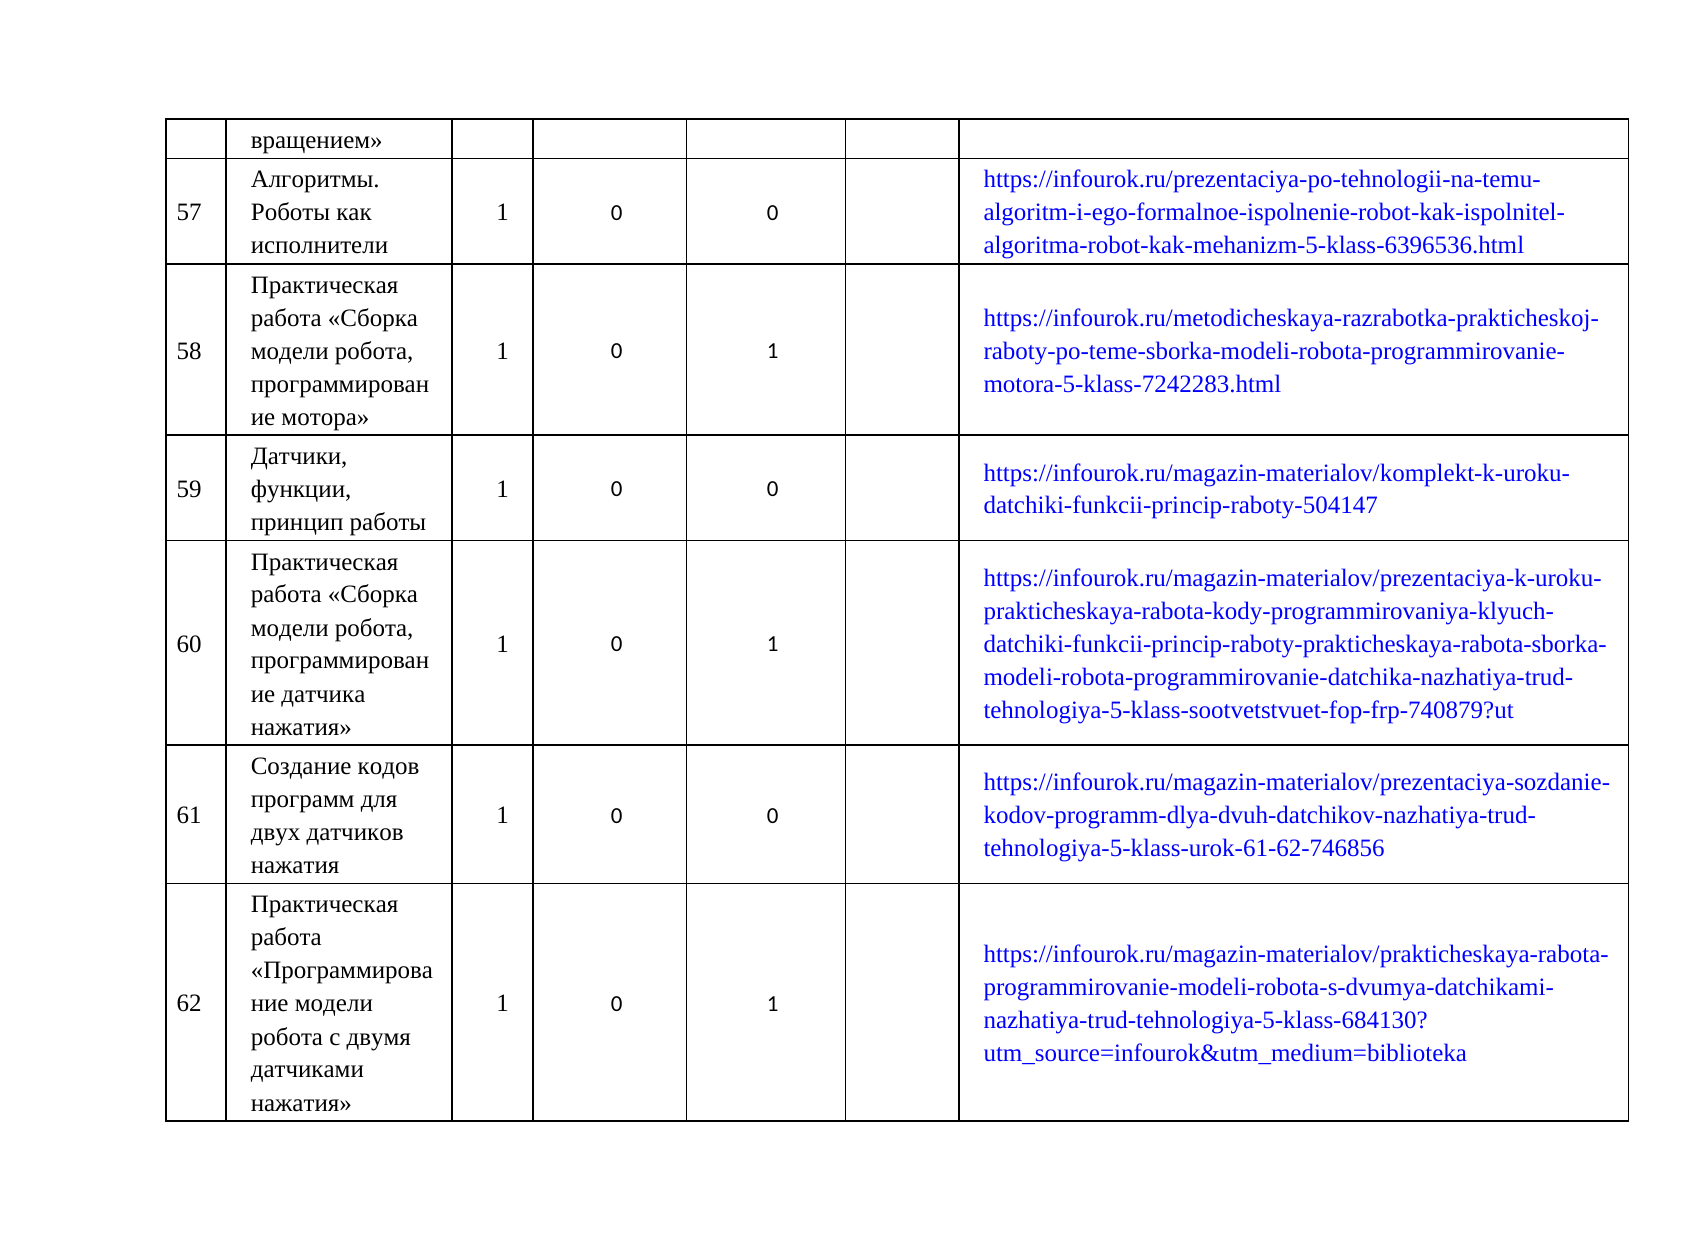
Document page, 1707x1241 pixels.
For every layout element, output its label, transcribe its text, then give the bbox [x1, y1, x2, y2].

table_cell 1 [453, 884, 532, 1120]
table_cell 1 [453, 746, 532, 883]
table_cell 1 [453, 120, 532, 157]
table_cell Алгоритмы. Роботы как исполнители [227, 159, 451, 263]
table_cell https://infourok.ru/metodicheskaya-razrabotka-prakticheskoj-raboty-po-teme-sborka-modeli-robota-programmirovanie-motora-5-klass-7242283.html [960, 265, 1628, 434]
table_cell 62 [167, 884, 225, 1120]
table_cell 1 [453, 541, 532, 744]
table_cell 58 [167, 265, 225, 434]
table_cell [846, 746, 958, 883]
table_cell [846, 884, 958, 1120]
table_cell 0 [534, 159, 686, 263]
table_cell 0 [687, 436, 845, 540]
table_cell 0 [534, 884, 686, 1120]
table_cell https://infourok.ru/magazin-materialov/prezentaciya-k-uroku-prakticheskaya-rabota-kody-programmirovaniya-klyuch-datchiki-funkcii-princip-raboty-prakticheskaya-rabota-sborka-modeli-robota-programmirovanie-datchika-nazhatiya-trud-tehnologiya-5-klass-sootvetstvuet-fop-frp-740879?ut [960, 541, 1628, 744]
table_cell Создание кодов программ для двух датчиков нажатия [227, 746, 451, 883]
table_cell 0 [534, 436, 686, 540]
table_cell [227, 120, 451, 157]
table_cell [960, 120, 1628, 157]
table_cell Датчики, функции, принцип работы [227, 436, 451, 540]
table_cell 0 [534, 120, 686, 157]
table_cell 59 [167, 436, 225, 540]
table_cell [846, 120, 958, 157]
table_cell https://infourok.ru/magazin-materialov/komplekt-k-uroku-datchiki-funkcii-princip-raboty-504147 [960, 436, 1628, 540]
table_cell https://infourok.ru/magazin-materialov/prezentaciya-sozdanie-kodov-programm-dlya-dvuh-datchikov-nazhatiya-trud-tehnologiya-5-klass-urok-61-62-746856 [960, 746, 1628, 883]
table_cell 60 [167, 541, 225, 744]
table_cell Практическая работа «Программирование модели робота с двумя датчиками нажатия» [227, 884, 451, 1120]
table_cell https://infourok.ru/magazin-materialov/prakticheskaya-rabota-programmirovanie-modeli-robota-s-dvumya-datchikami-nazhatiya-trud-tehnologiya-5-klass-684130?utm_source=infourok&utm_medium=biblioteka [960, 884, 1628, 1120]
table_cell [846, 541, 958, 744]
table_cell Практическая работа «Сборка модели робота, программирование мотора» [227, 265, 451, 434]
table_cell 1 [453, 159, 532, 263]
table_cell 0 [534, 265, 686, 434]
table_cell 56 [167, 120, 225, 157]
table_cell [846, 265, 958, 434]
table_cell [846, 436, 958, 540]
table_cell 0 [534, 746, 686, 883]
table_cell 0 [687, 746, 845, 883]
table_cell 1 [687, 541, 845, 744]
table_cell [846, 159, 958, 263]
table_cell 57 [167, 159, 225, 263]
table_cell https://infourok.ru/prezentaciya-po-tehnologii-na-temu-algoritm-i-ego-formalnoe-ispolnenie-robot-kak-ispolnitel-algoritma-robot-kak-mehanizm-5-klass-6396536.html [960, 159, 1628, 263]
table_cell 1 [687, 265, 845, 434]
table_cell 1 [687, 884, 845, 1120]
table_cell 0 [687, 159, 845, 263]
table_cell 61 [167, 746, 225, 883]
table_cell 1 [453, 436, 532, 540]
table_cell 1 [687, 120, 845, 157]
table_cell 0 [534, 541, 686, 744]
table_cell Практическая работа «Сборка модели робота, программирование датчика нажатия» [227, 541, 451, 744]
table_cell 1 [453, 265, 532, 434]
